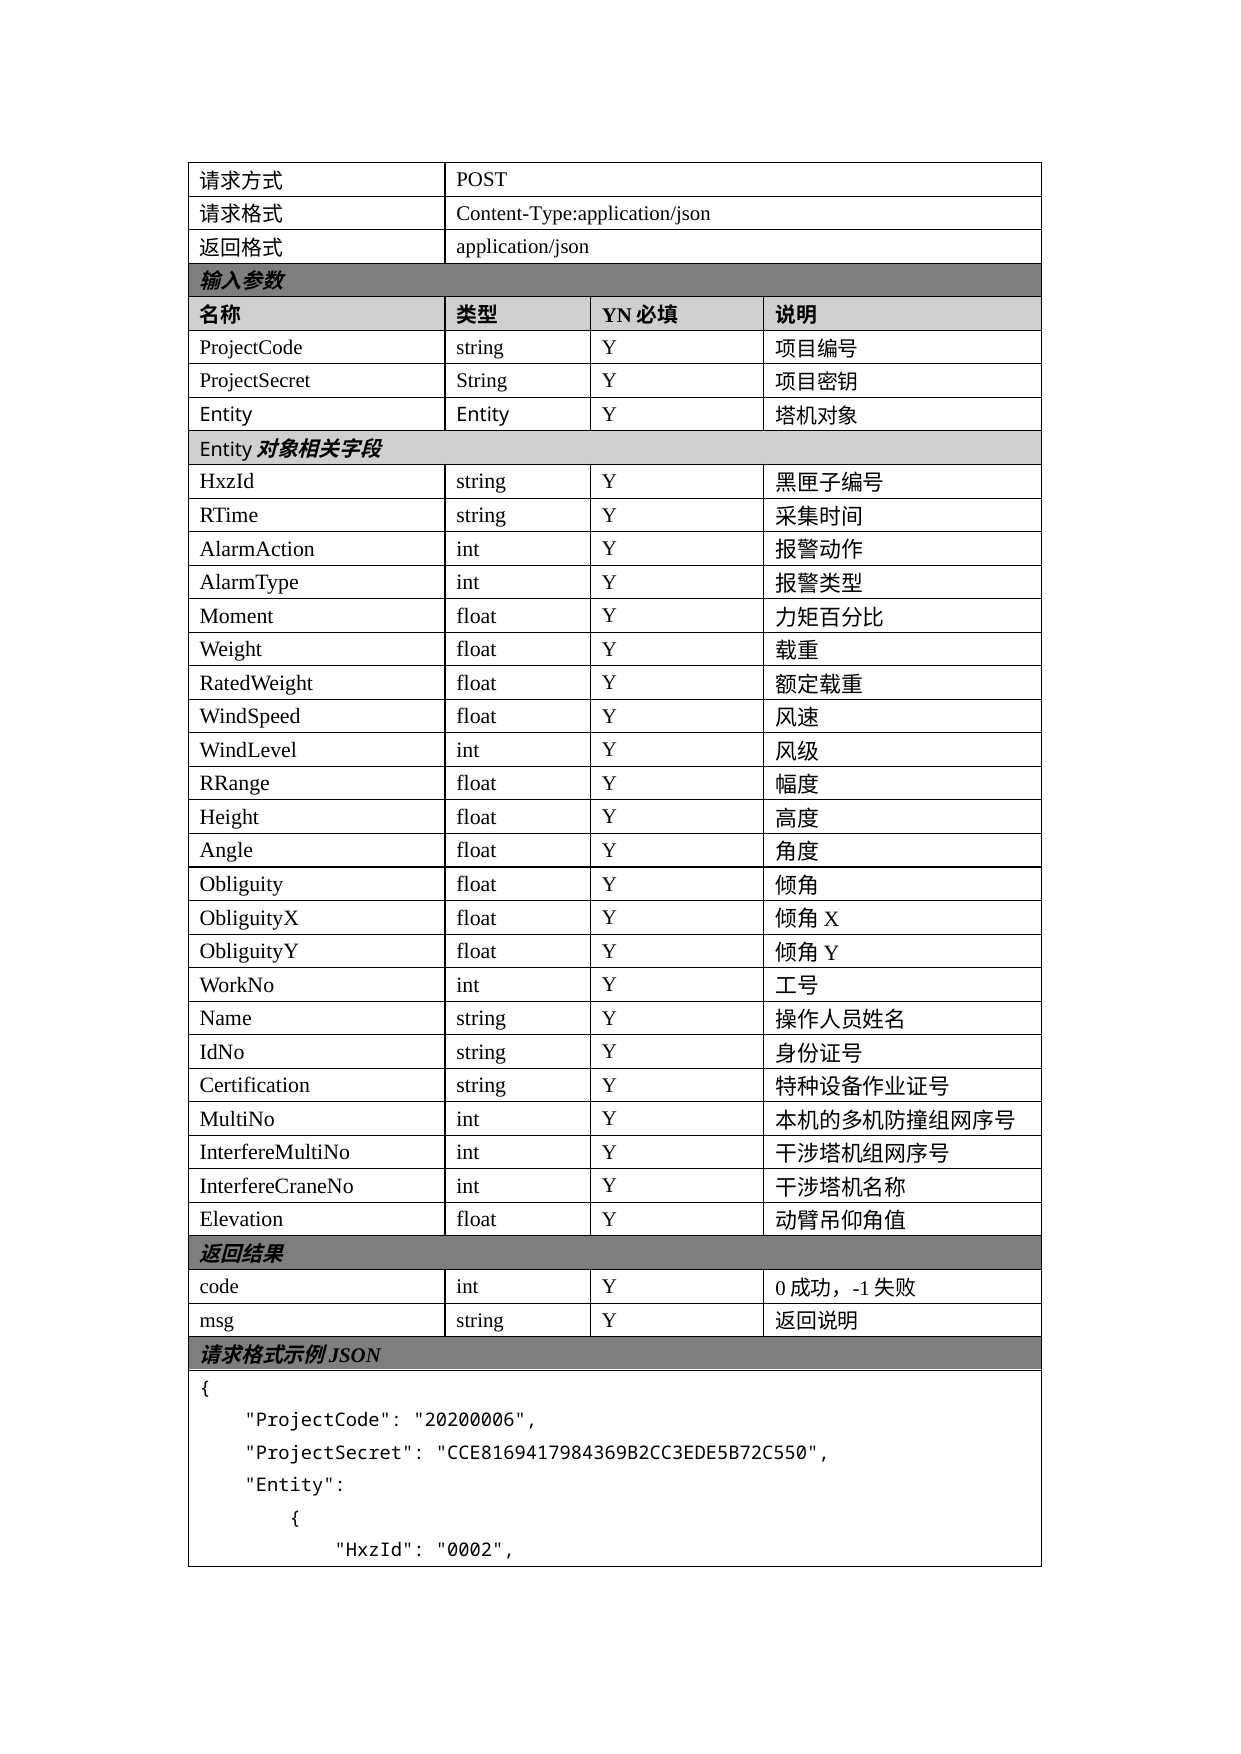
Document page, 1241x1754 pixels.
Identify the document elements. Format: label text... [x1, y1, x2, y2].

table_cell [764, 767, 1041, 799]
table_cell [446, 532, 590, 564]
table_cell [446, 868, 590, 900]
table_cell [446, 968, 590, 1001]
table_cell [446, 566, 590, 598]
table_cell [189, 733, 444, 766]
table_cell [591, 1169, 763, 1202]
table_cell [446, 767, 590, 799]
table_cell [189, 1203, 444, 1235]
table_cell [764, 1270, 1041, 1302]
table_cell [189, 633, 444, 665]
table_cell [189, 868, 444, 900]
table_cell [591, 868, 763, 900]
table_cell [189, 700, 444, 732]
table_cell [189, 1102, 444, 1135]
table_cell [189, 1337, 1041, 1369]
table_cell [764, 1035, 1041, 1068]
table_cell POST [446, 163, 1041, 196]
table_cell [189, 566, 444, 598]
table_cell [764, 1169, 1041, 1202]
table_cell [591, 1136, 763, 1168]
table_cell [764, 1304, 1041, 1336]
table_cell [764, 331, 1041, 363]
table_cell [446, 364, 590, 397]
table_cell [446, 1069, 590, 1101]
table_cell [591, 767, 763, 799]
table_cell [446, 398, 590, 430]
table_cell 类型 [446, 297, 590, 330]
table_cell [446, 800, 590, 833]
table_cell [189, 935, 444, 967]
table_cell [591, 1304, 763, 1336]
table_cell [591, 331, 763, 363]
table_cell Content-Type:application/json [446, 197, 1041, 229]
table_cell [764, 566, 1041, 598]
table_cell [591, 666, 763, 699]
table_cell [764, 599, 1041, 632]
table_cell 请求方式 [189, 163, 444, 196]
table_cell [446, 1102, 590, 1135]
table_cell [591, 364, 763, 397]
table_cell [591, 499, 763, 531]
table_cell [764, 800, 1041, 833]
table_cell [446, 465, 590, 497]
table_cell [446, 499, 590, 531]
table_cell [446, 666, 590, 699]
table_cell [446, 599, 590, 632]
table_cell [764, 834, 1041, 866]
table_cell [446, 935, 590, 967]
table_cell 说明 [764, 297, 1041, 330]
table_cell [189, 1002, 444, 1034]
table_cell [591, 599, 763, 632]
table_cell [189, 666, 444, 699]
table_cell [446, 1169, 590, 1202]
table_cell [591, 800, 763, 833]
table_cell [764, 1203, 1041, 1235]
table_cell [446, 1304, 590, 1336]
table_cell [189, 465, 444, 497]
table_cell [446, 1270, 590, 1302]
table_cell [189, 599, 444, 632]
table_cell 名称 [189, 297, 444, 330]
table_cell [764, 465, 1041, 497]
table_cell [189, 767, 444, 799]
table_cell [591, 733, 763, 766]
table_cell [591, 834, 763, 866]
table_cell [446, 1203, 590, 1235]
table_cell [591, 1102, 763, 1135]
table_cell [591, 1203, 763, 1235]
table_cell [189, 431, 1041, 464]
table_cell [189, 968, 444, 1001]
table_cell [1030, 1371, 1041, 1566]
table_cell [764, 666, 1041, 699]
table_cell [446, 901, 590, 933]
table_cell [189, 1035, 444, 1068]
table_cell 请求格式 [189, 197, 444, 229]
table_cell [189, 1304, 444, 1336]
table_cell string [446, 331, 590, 363]
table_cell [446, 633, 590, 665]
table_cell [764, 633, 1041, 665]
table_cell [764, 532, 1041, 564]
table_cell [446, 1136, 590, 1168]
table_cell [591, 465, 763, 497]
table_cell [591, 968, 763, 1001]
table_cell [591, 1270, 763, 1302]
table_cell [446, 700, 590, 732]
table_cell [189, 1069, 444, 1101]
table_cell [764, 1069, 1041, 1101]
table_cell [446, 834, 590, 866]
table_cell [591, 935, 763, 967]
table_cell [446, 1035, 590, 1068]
table_cell 返回格式 [189, 230, 444, 263]
table_cell 输入参数 [189, 264, 1041, 296]
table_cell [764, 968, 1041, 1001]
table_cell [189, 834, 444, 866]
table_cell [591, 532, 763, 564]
table_cell ProjectCode [189, 331, 444, 363]
table_cell application/json [446, 230, 1041, 263]
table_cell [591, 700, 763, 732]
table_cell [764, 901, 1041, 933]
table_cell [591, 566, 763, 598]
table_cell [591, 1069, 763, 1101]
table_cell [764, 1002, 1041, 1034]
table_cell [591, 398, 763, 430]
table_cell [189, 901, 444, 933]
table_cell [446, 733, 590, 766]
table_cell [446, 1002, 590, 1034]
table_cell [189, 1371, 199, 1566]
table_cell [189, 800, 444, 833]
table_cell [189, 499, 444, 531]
table_cell YN必填 [591, 297, 763, 330]
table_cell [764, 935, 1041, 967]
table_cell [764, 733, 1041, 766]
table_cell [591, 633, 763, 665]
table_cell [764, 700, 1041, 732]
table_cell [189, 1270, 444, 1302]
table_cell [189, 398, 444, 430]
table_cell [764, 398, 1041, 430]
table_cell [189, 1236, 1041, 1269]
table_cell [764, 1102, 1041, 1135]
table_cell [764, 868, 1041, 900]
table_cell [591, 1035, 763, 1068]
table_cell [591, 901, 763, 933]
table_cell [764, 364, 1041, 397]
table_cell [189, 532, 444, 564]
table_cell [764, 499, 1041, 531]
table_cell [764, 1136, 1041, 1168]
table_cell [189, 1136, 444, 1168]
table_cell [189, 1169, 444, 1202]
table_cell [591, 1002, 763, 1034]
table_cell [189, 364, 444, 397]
